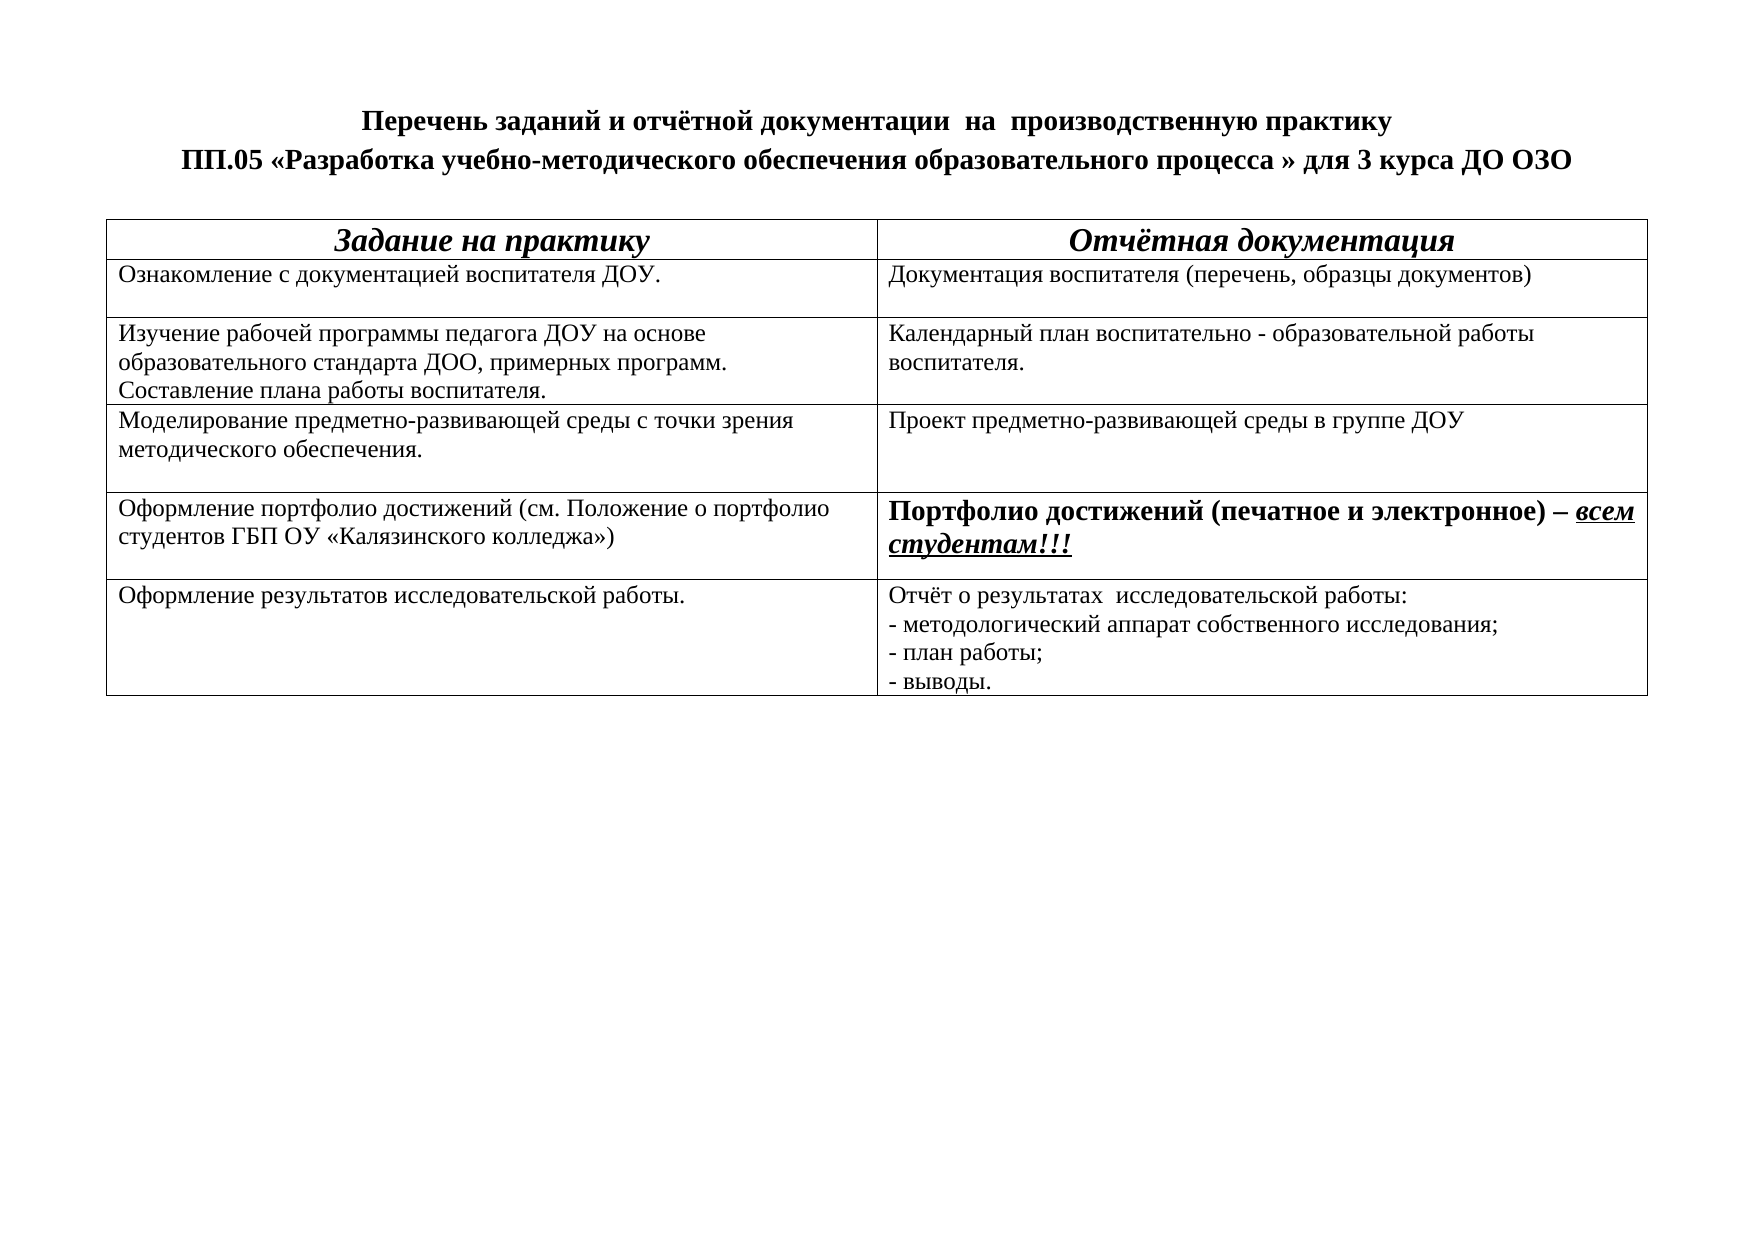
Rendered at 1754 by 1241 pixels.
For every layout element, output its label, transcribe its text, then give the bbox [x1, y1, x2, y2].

table_cell Календарный план воспитательно - образовательной работы воспитателя. [878, 318, 1647, 404]
table_cell Отчёт о результатах исследовательской работы: - методологический аппарат собственного исследования; - план работы; - выводы. [878, 580, 1647, 695]
text ПП.05 «Разработка учебно-методического обеспечения образовательного процесса » для 3 курса ДО ОЗО [118, 142, 1636, 176]
table_cell Оформление результатов исследовательской работы. [107, 580, 877, 695]
text Перечень заданий и отчётной документации на производственную практику [118, 103, 1636, 137]
table_cell Моделирование предметно-развивающей среды с точки зрения методического обеспечения. [107, 405, 877, 492]
table_header Задание на практику [107, 220, 877, 258]
table_cell Оформление портфолио достижений (см. Положение о портфолио студентов ГБП ОУ «Калязинского колледжа») [107, 493, 877, 579]
table_cell Портфолио достижений (печатное и электронное) – всем студентам!!! [878, 493, 1647, 579]
table_cell Изучение рабочей программы педагога ДОУ на основе образовательного стандарта ДОО, примерных программ. Составление плана работы воспитателя. [107, 318, 877, 404]
table_cell Документация воспитателя (перечень, образцы документов) [878, 260, 1647, 317]
table_cell Ознакомление с документацией воспитателя ДОУ. [107, 260, 877, 317]
table_cell Проект предметно-развивающей среды в группе ДОУ [878, 405, 1647, 492]
table_header Отчётная документация [878, 220, 1647, 258]
